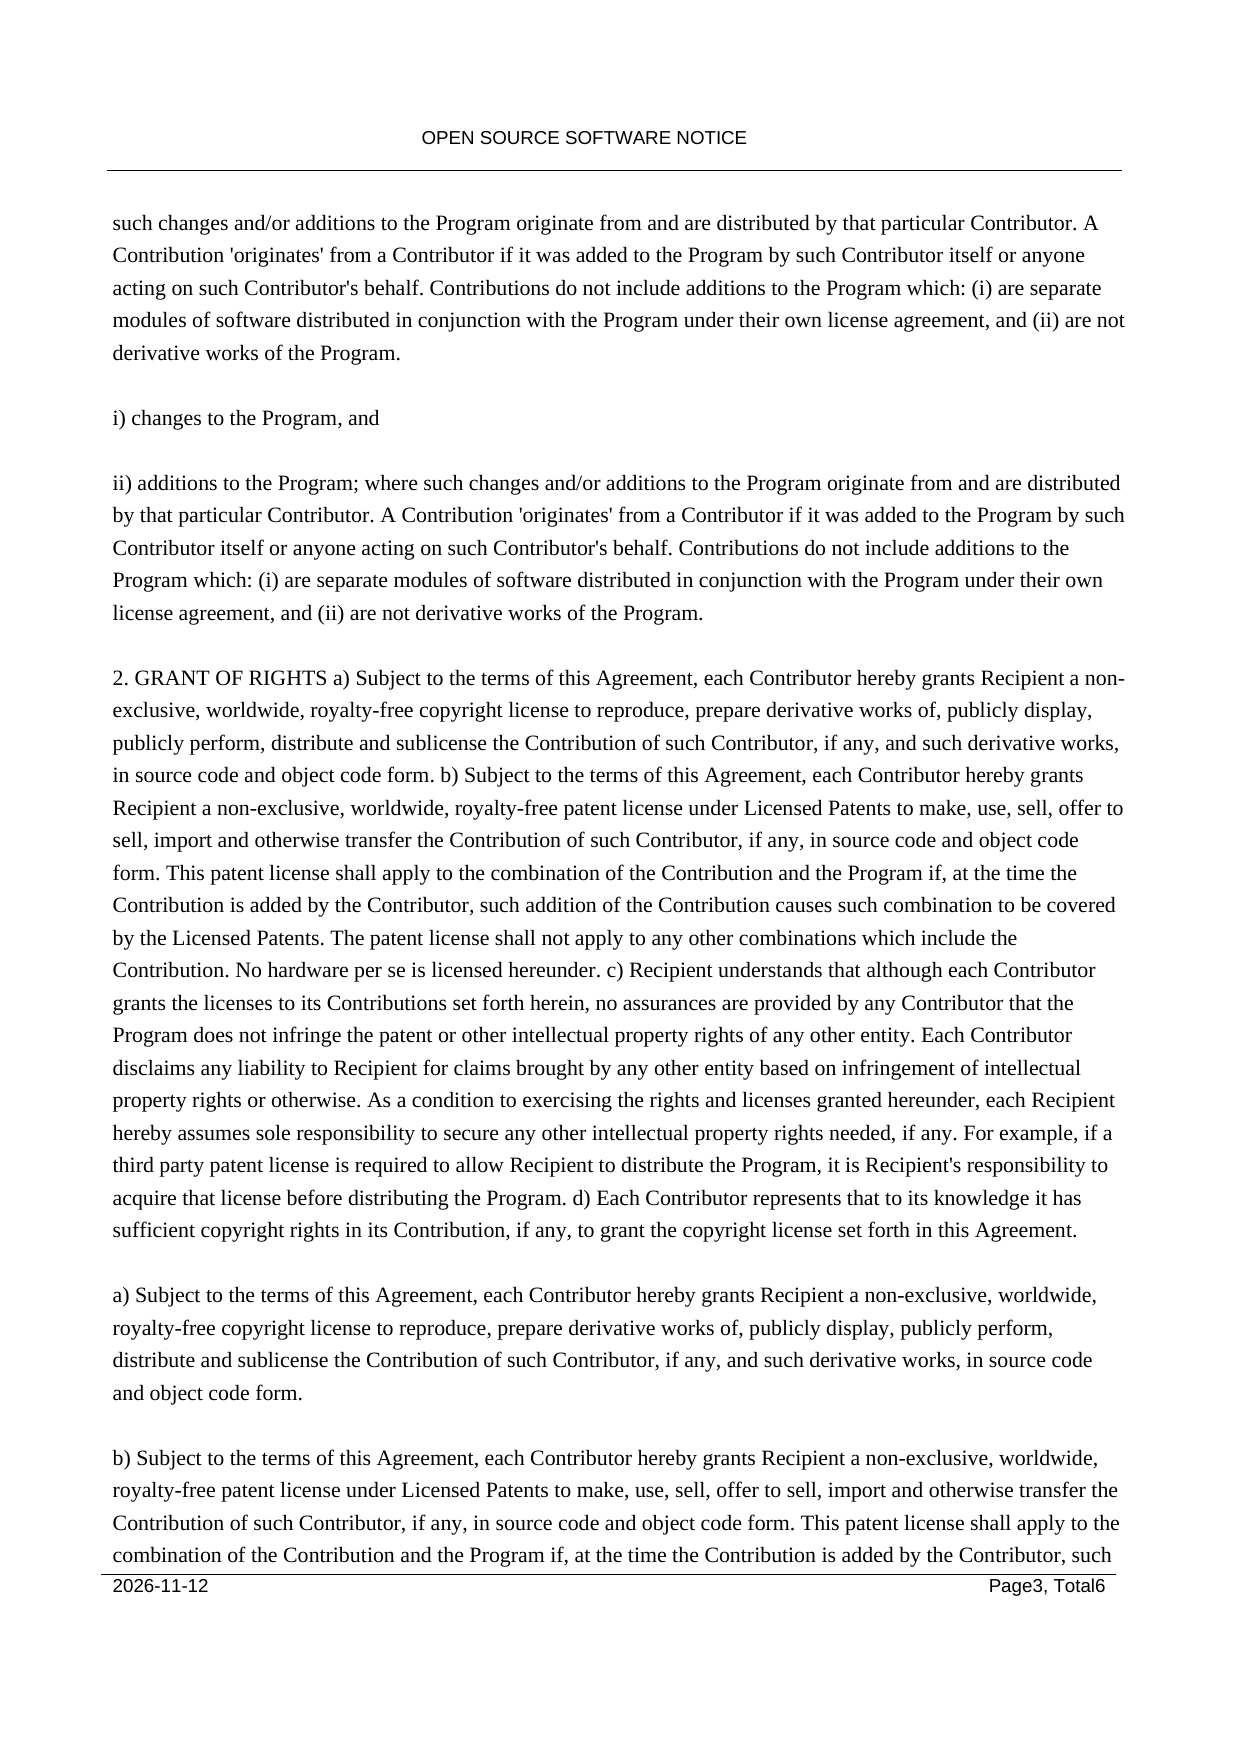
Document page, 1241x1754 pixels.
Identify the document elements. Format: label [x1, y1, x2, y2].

text [112, 206, 1128, 1571]
